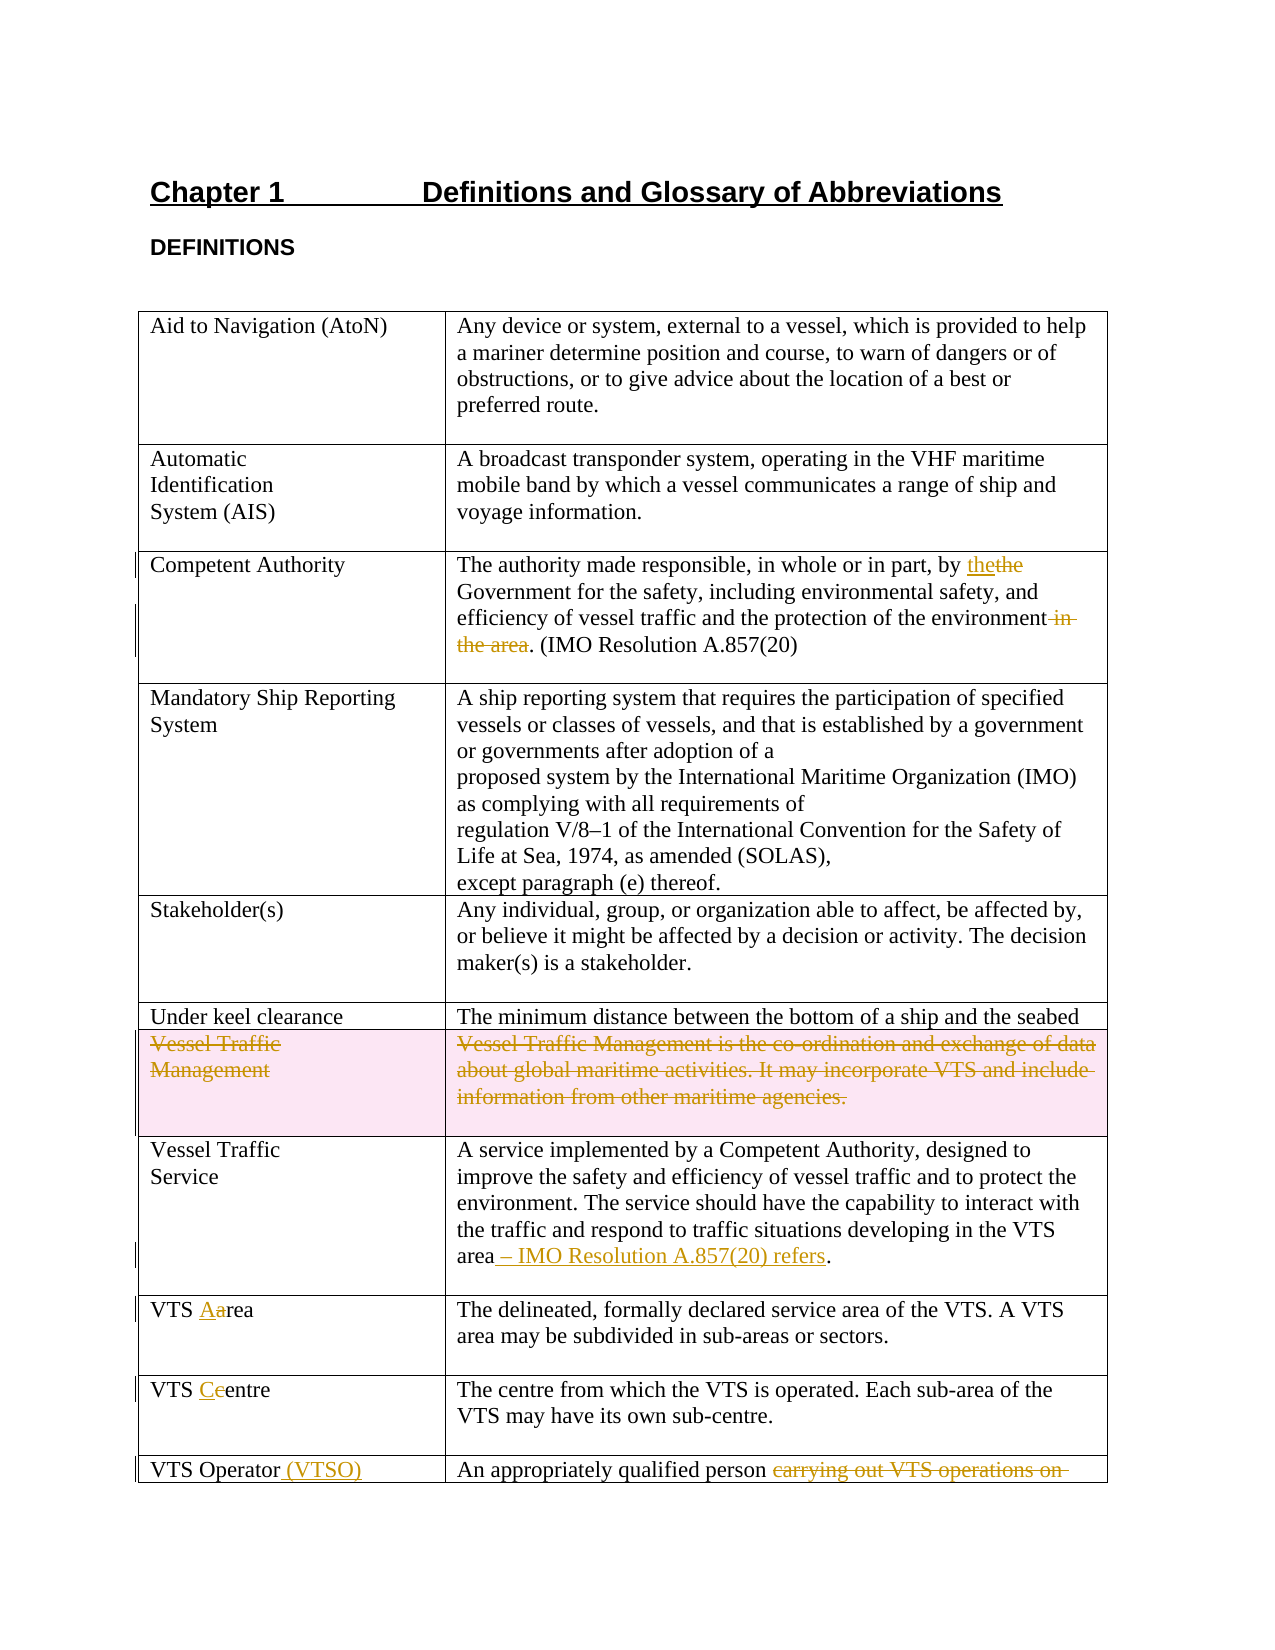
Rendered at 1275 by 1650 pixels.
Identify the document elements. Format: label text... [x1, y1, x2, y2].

table_cell The minimum distance between the bottom of a ship and the seabed [446, 1003, 1107, 1029]
table_cell VTS entre [139, 1376, 445, 1455]
table_cell Stakeholder(s) [139, 896, 445, 1002]
table_cell The authority made responsible, in whole or in part, by Government for the safety, including environmental safety, and efficiency of vessel traffic and the protection of the environment. (IMO Resolution A.857(20) [446, 552, 1107, 683]
table_cell The centre from which the VTS is operated. Each sub-area of the VTS may have its own sub-centre. [446, 1376, 1107, 1455]
table_cell The delineated, formally declared service area of the VTS. A VTS area may be subdivided in sub-areas or sectors. [446, 1296, 1107, 1375]
table_cell A broadcast transponder system, operating in the VHF maritime mobile band by which a vessel communicates a range of ship and voyage information. [446, 445, 1107, 551]
subtitle Chapter 1 Definitions and Glossary of Abbreviations [150, 175, 1125, 208]
table_cell Competent Authority [139, 552, 445, 683]
table_cell Under keel clearance [139, 1003, 445, 1029]
table_cell A service implemented by a Competent Authority, designed to improve the safety and efficiency of vessel traffic and to protect the environment. The service should have the capability to interact with the traffic and respond to traffic situations developing in the VTS area. [446, 1137, 1107, 1295]
table_header Aid to Navigation (AtoN) [139, 312, 445, 444]
table_cell Any individual, group, or organization able to affect, be affected by, or believe it might be affected by a decision or activity. The decision maker(s) is a stakeholder. [446, 896, 1107, 1002]
table_cell A ship reporting system that requires the participation of specified vessels or classes of vessels, and that is established by a government or governments after adoption of a proposed system by the International Maritime Organization (IMO) as complying with all requirements of regulation V/8–1 of the International Convention for the Safety of Life at Sea, 1974, as amended (SOLAS), except paragraph (e) thereof. [446, 684, 1107, 895]
table_cell VTS rea [139, 1296, 445, 1375]
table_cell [446, 1456, 1107, 1482]
table_header Any device or system, external to a vessel, which is provided to help a mariner determine position and course, to warn of dangers or of obstructions, or to give advice about the location of a best or preferred route. [446, 312, 1107, 444]
subtitle DEFINITIONS [150, 233, 1125, 260]
table_cell Mandatory Ship Reporting System [139, 684, 445, 895]
table_cell VTS Operator [139, 1456, 445, 1482]
table_cell Automatic Identification System (AIS) [139, 445, 445, 551]
table_cell Vessel Traffic Service [139, 1137, 445, 1295]
